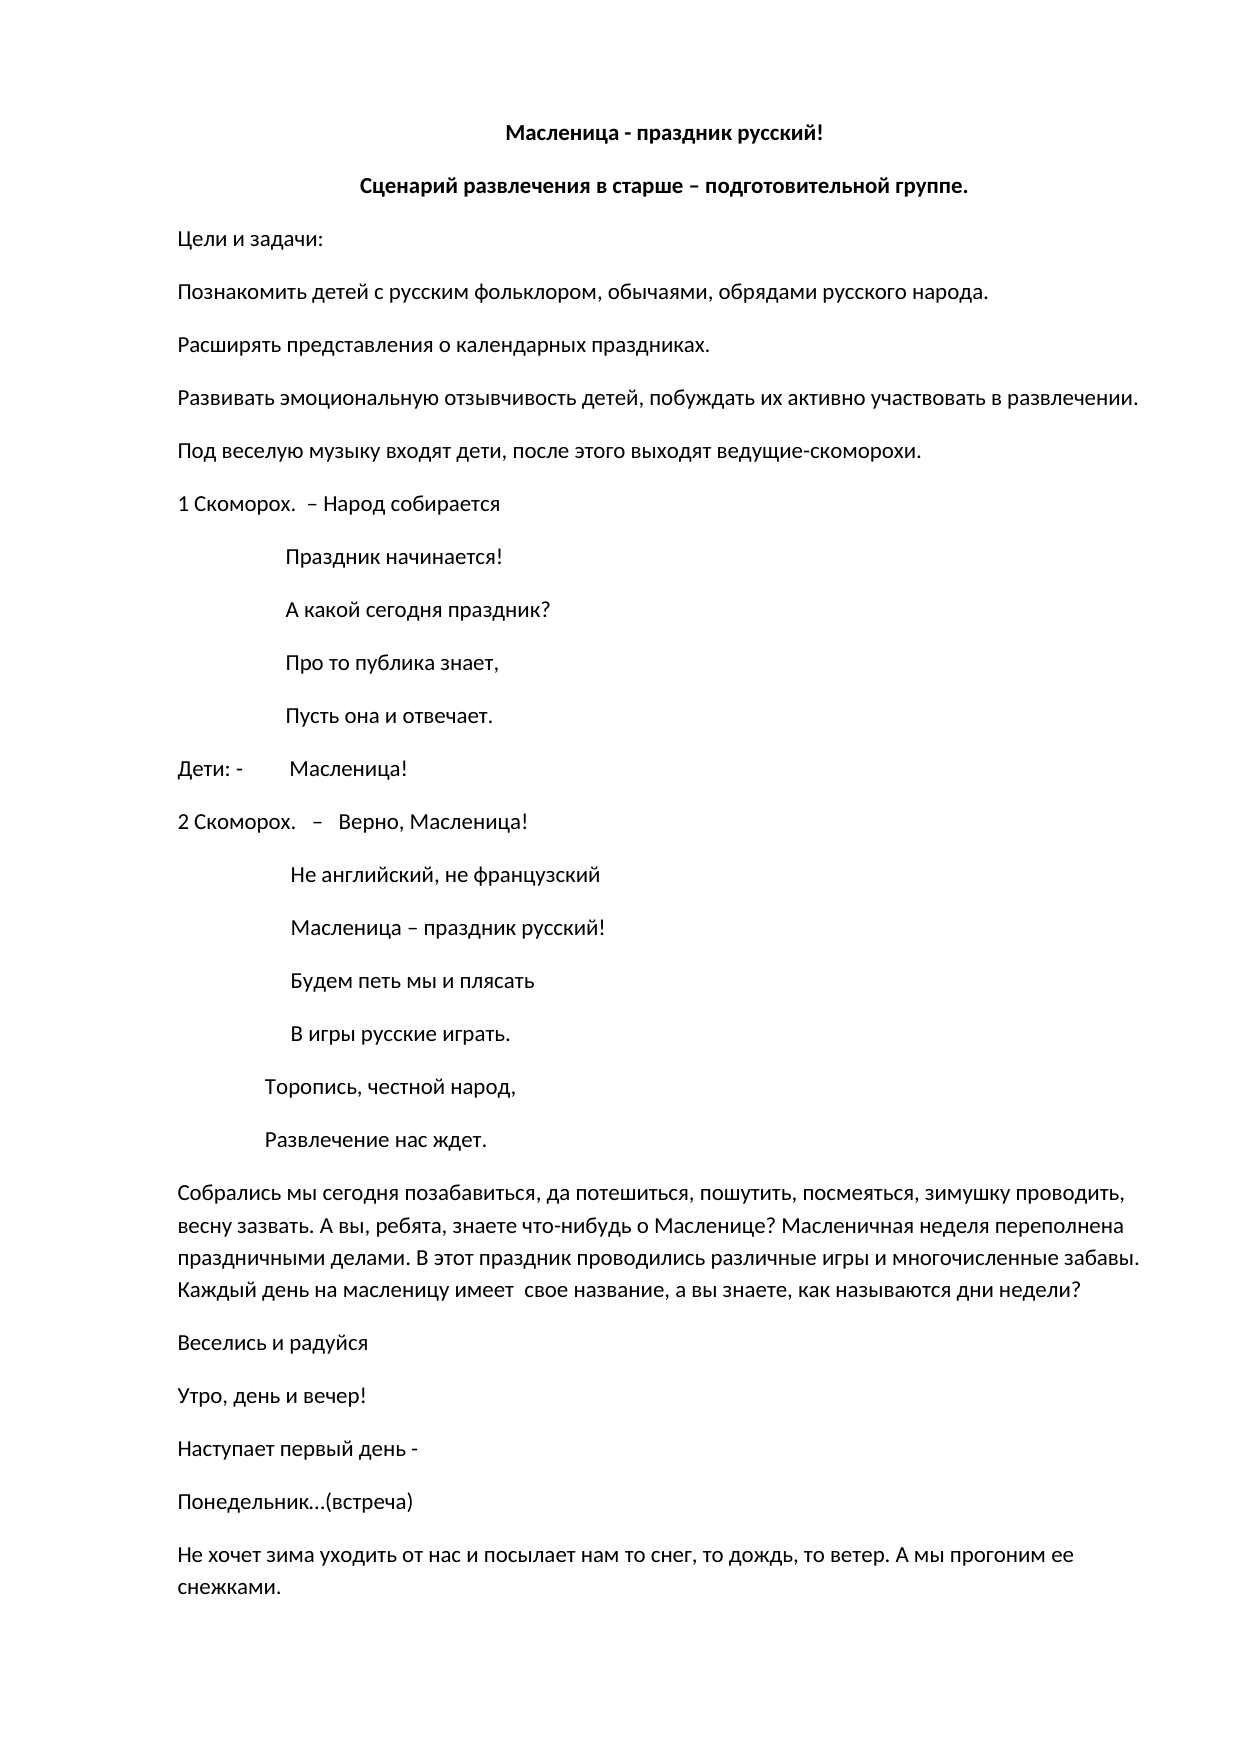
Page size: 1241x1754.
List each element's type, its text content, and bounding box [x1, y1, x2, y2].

text Масленица – праздник русский! [177, 913, 1152, 941]
text Под веселую музыку входят дети, после этого выходят ведущие-скоморохи. [177, 436, 1152, 464]
text Пусть она и отвечает. [177, 701, 1152, 729]
text Цели и задачи: [177, 224, 1152, 252]
text А какой сегодня праздник? [177, 595, 1152, 623]
text Про то публика знает, [177, 648, 1152, 676]
text Сценарий развлечения в старше – подготовительной группе. [177, 171, 1152, 199]
text Познакомить детей с русским фольклором, обычаями, обрядами русского народа. [177, 277, 1152, 305]
text 2 Скоморох. – Верно, Масленица! [177, 807, 1152, 835]
text Веселись и радуйся [177, 1328, 1152, 1356]
text Не хочет зима уходить от нас и посылает нам то снег, то дождь, то ветер. А мы прогоним ее снежками. [177, 1540, 1152, 1600]
text Будем петь мы и плясать [177, 966, 1152, 994]
text Наступает первый день - [177, 1434, 1152, 1462]
text Праздник начинается! [177, 542, 1152, 570]
text Торопись, честной народ, [177, 1072, 1152, 1101]
text В игры русские играть. [177, 1019, 1152, 1047]
text Утро, день и вечер! [177, 1381, 1152, 1409]
text Понедельник…(встреча) [177, 1487, 1152, 1515]
text Масленица - праздник русский! [177, 118, 1152, 146]
text Собрались мы сегодня позабавиться, да потешиться, пошутить, посмеяться, зимушку проводить, весну зазвать. А вы, ребята, знаете что-нибудь о Масленице? Масленичная неделя переполнена праздничными делами. В этот праздник проводились различные игры и многочисленные забавы. Каждый день на масленицу имеет свое название, а вы знаете, как называются дни недели? [177, 1178, 1152, 1303]
text Расширять представления о календарных праздниках. [177, 330, 1152, 358]
text Дети: - Масленица! [177, 754, 1152, 782]
text Развивать эмоциональную отзывчивость детей, побуждать их активно участвовать в развлечении. [177, 383, 1152, 411]
text Развлечение нас ждет. [177, 1126, 1152, 1153]
text 1 Скоморох. – Народ собирается [177, 489, 1152, 517]
text Не английский, не французский [177, 860, 1152, 888]
